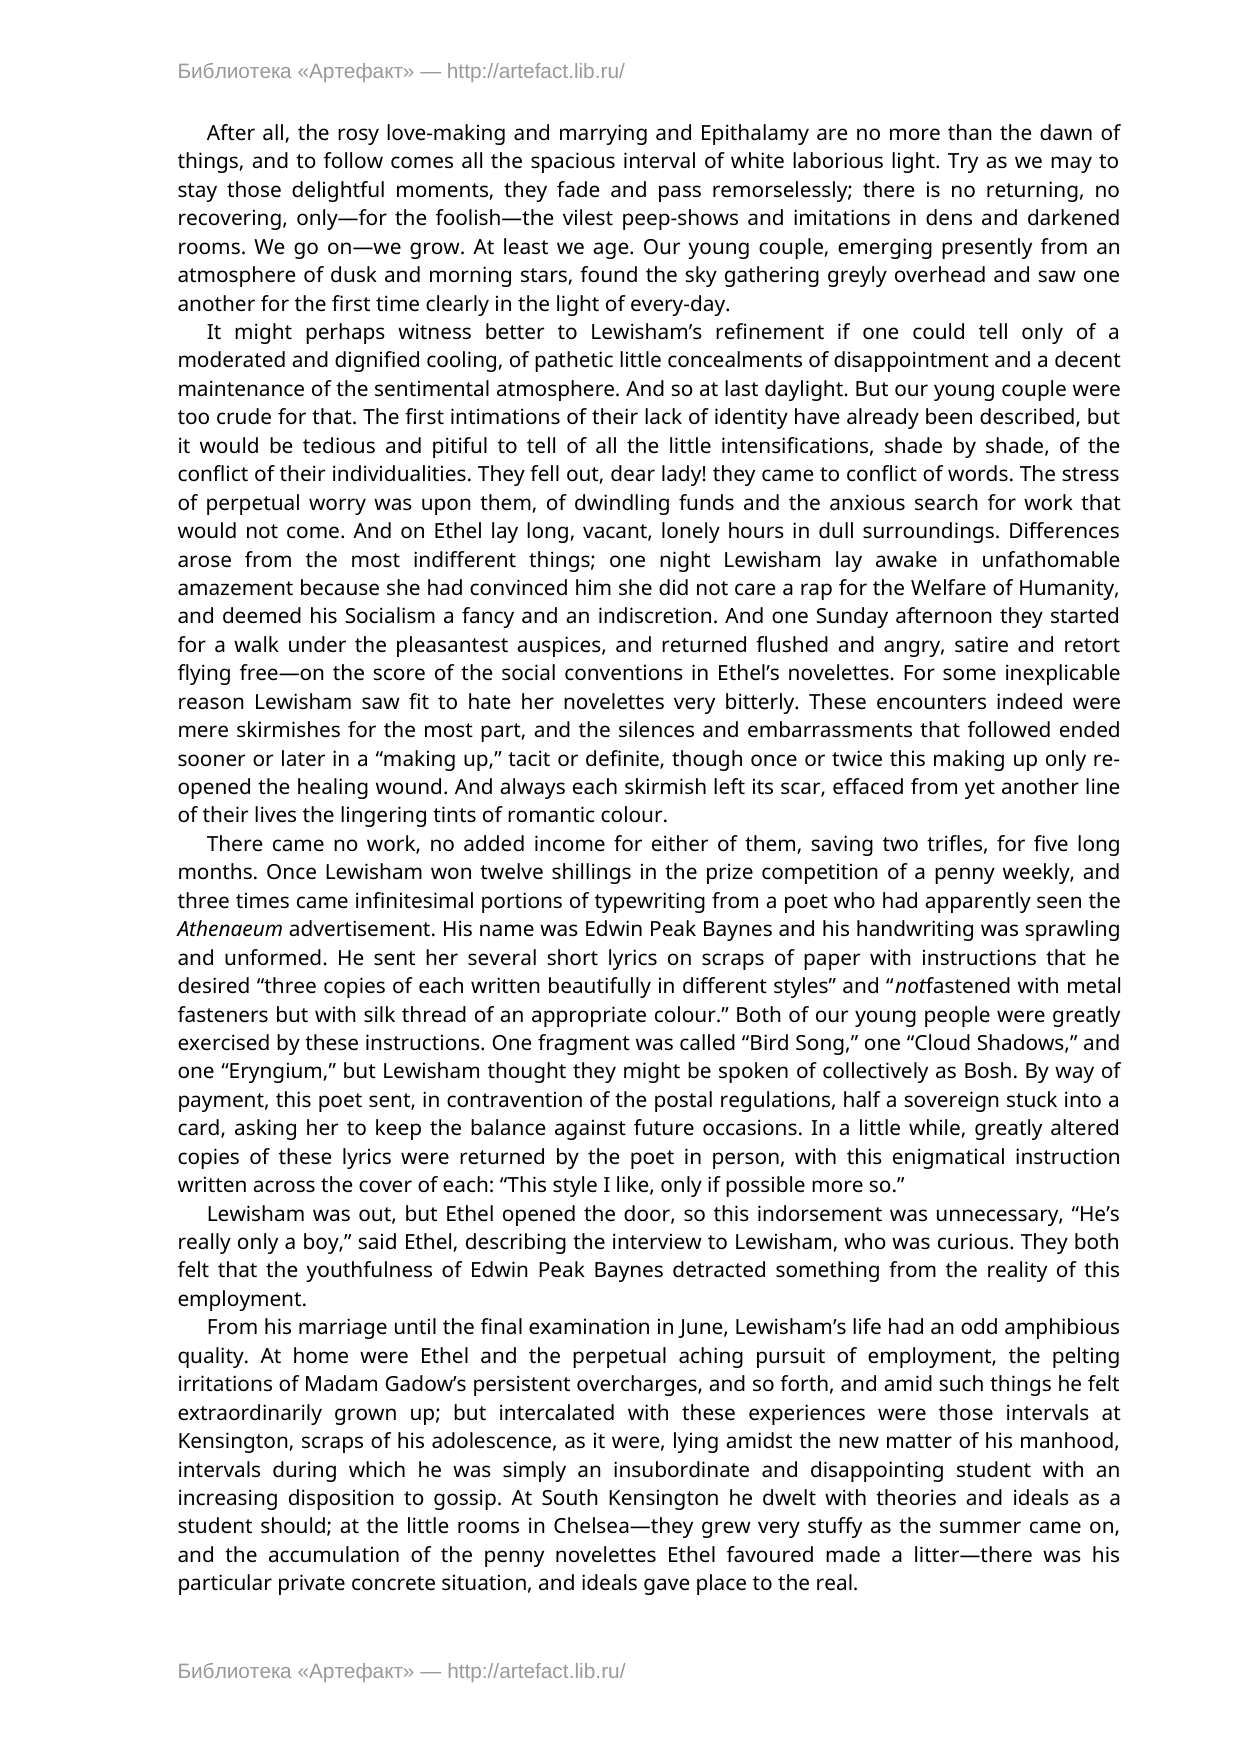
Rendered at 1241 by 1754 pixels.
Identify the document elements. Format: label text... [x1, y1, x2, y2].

text Lewisham was out, but Ethel opened the door, so this indorsement was unnecessary, “He’s really only a boy,” said Ethel, describing the interview to Lewisham, who was curious. They both felt that the youthfulness of Edwin Peak Baynes detracted something from the reality of this employment. [177, 1199, 1122, 1312]
text There came no work, no added income for either of them, saving two trifles, for five long months. Once Lewisham won twelve shillings in the prize competition of a penny weekly, and three times came infinitesimal portions of typewriting from a poet who had apparently seen the Athenaeum advertisement. His name was Edwin Peak Baynes and his handwriting was sprawling and unformed. He sent her several short lyrics on scraps of paper with instructions that he desired “three copies of each written beautifully in different styles” and “notfastened with metal fasteners but with silk thread of an appropriate colour.” Both of our young people were greatly exercised by these instructions. One fragment was called “Bird Song,” one “Cloud Shadows,” and one “Eryngium,” but Lewisham thought they might be spoken of collectively as Bosh. By way of payment, this poet sent, in contravention of the postal regulations, half a sovereign stuck into a card, asking her to keep the balance against future occasions. In a little while, greatly altered copies of these lyrics were returned by the poet in person, with this enigmatical instruction written across the cover of each: “This style I like, only if possible more so.” [177, 829, 1122, 1199]
text After all, the rosy love-making and marrying and Epithalamy are no more than the dawn of things, and to follow comes all the spacious interval of white laborious light. Try as we may to stay those delightful moments, they fade and pass remorselessly; there is no returning, no recovering, only—for the foolish—the vilest peep-shows and imitations in dens and darkened rooms. We go on—we grow. At least we age. Our young couple, emerging presently from an atmosphere of dusk and morning stars, found the sky gathering greyly overhead and saw one another for the first time clearly in the light of every-day. [177, 118, 1122, 317]
text It might perhaps witness better to Lewisham’s refinement if one could tell only of a moderated and dignified cooling, of pathetic little concealments of disappointment and a decent maintenance of the sentimental atmosphere. And so at last daylight. But our young couple were too crude for that. The first intimations of their lack of identity have already been described, but it would be tedious and pitiful to tell of all the little intensifications, shade by shade, of the conflict of their individualities. They fell out, dear lady! they came to conflict of words. The stress of perpetual worry was upon them, of dwindling funds and the anxious search for work that would not come. And on Ethel lay long, vacant, lonely hours in dull surroundings. Differences arose from the most indifferent things; one night Lewisham lay awake in unfathomable amazement because she had convinced him she did not care a rap for the Welfare of Humanity, and deemed his Socialism a fancy and an indiscretion. And one Sunday afternoon they started for a walk under the pleasantest auspices, and returned flushed and angry, satire and retort flying free—on the score of the social conventions in Ethel’s novelettes. For some inexplicable reason Lewisham saw fit to hate her novelettes very bitterly. These encounters indeed were mere skirmishes for the most part, and the silences and embarrassments that followed ended sooner or later in a “making up,” tacit or definite, though once or twice this making up only re-opened the healing wound. And always each skirmish left its scar, effaced from yet another line of their lives the lingering tints of romantic colour. [177, 317, 1122, 829]
text From his marriage until the final examination in June, Lewisham’s life had an odd amphibious quality. At home were Ethel and the perpetual aching pursuit of employment, the pelting irritations of Madam Gadow’s persistent overcharges, and so forth, and amid such things he felt extraordinarily grown up; but intercalated with these experiences were those intervals at Kensington, scraps of his adolescence, as it were, lying amidst the new matter of his manhood, intervals during which he was simply an insubordinate and disappointing student with an increasing disposition to gossip. At South Kensington he dwelt with theories and ideals as a student should; at the little rooms in Chelsea—they grew very stuffy as the summer came on, and the accumulation of the penny novelettes Ethel favoured made a litter—there was his particular private concrete situation, and ideals gave place to the real. [177, 1312, 1122, 1597]
